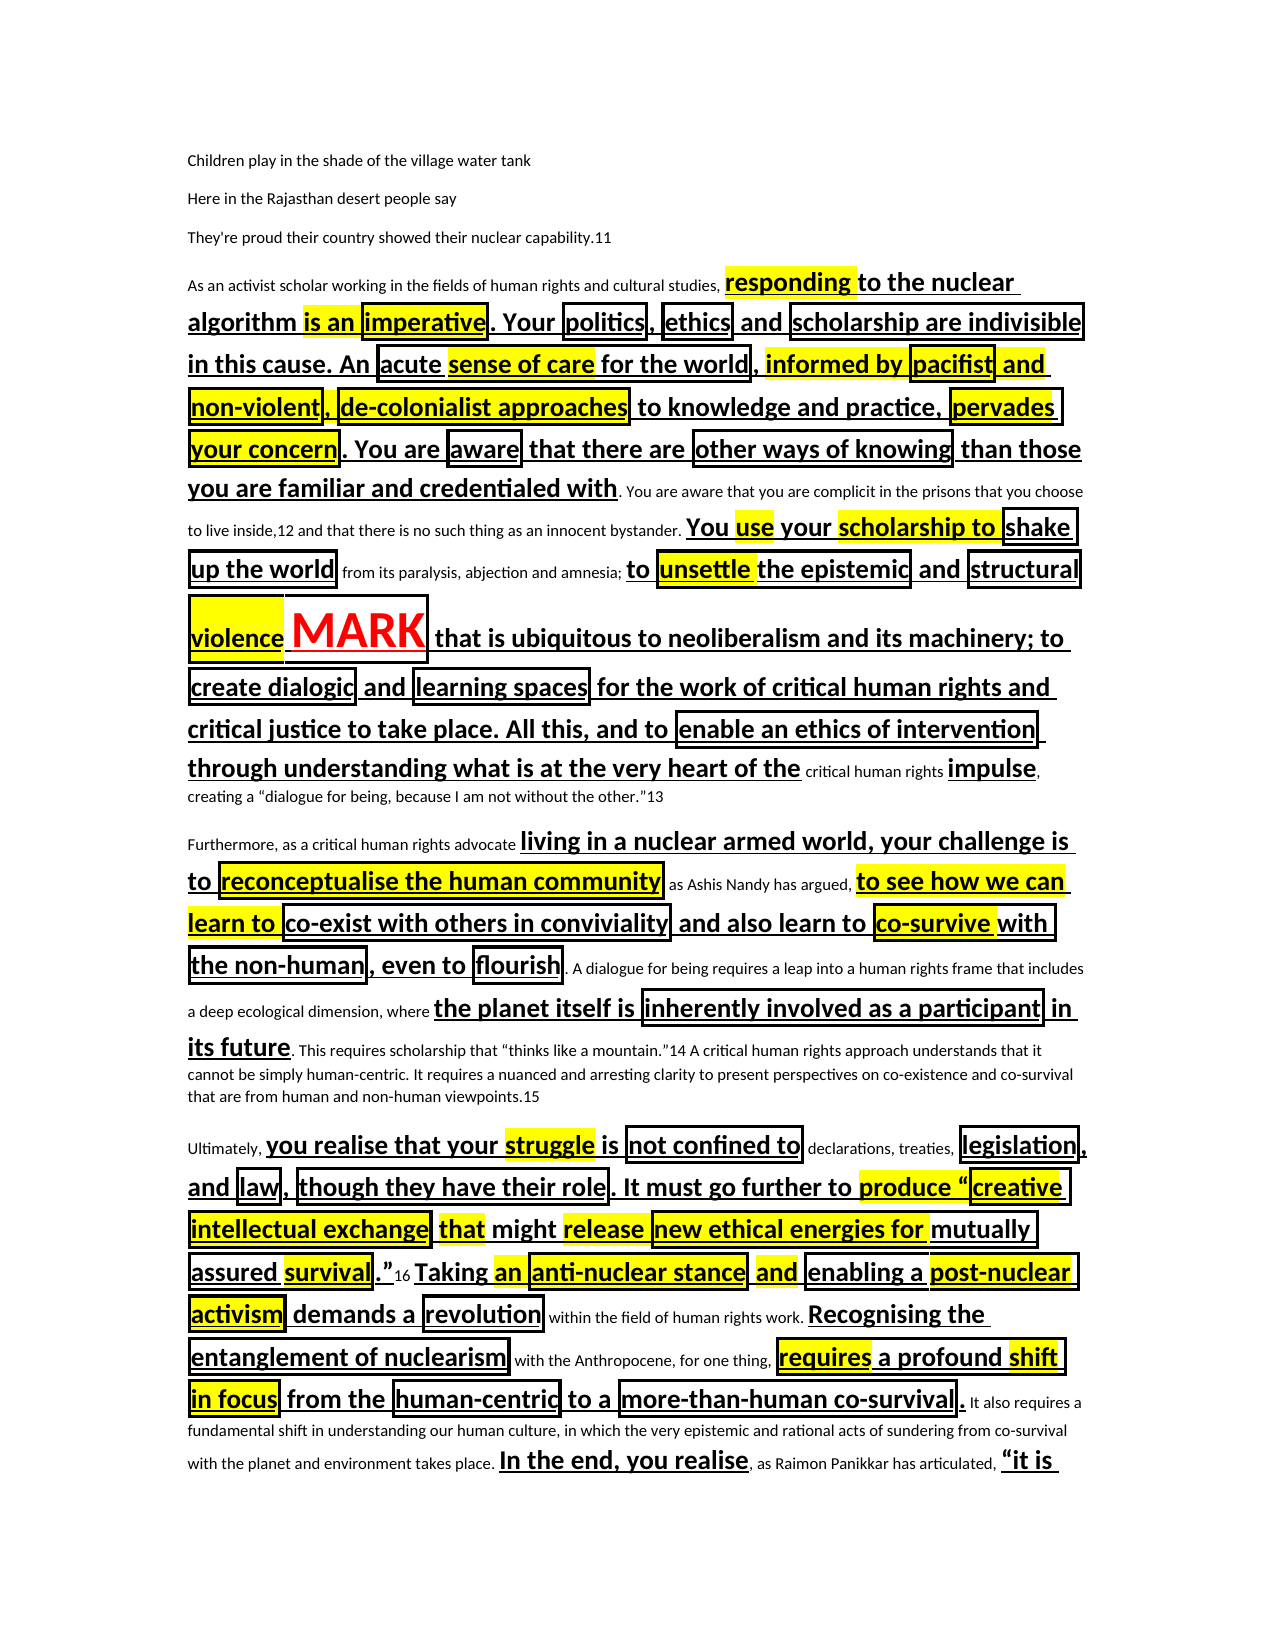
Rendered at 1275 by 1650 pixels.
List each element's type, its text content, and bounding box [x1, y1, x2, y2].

text As an activist scholar working in the fields of human rights and cultural studies, responding to the nuclear algorithm is an imperative. Your politics, ethics and scholarship are indivisible in this cause. An acute sense of care for the world, informed by pacifist and non-violent, de-colonialist approaches to knowledge and practice, pervades your concern. You are aware that there are other ways of knowing than those you are familiar and credentialed with. You are aware that you are complicit in the prisons that you choose to live inside,12 and that there is no such thing as an innocent bystander. You use your scholarship to shake up the world from its paralysis, abjection and amnesia; to unsettle the epistemic and structural violence MARK that is ubiquitous to neoliberalism and its machinery; to create dialogic and learning spaces for the work of critical human rights and critical justice to take place. All this, and to enable an ethics of intervention through understanding what is at the very heart of the critical human rights impulse, creating a “dialogue for being, because I am not without the other.”13 [187, 266, 1087, 806]
text Furthermore, as a critical human rights advocate living in a nuclear armed world, your challenge is to reconceptualise the human community as Ashis Nandy has argued, to see how we can learn to co-exist with others in conviviality and also learn to co-survive with the non-human, even to flourish. A dialogue for being requires a leap into a human rights frame that includes a deep ecological dimension, where the planet itself is inherently involved as a participant in its future. This requires scholarship that “thinks like a mountain.”14 A critical human rights approach understands that it cannot be simply human-centric. It requires a nuanced and arresting clarity to present perspectives on co-existence and co-survival that are from human and non-human viewpoints.15 [187, 824, 1087, 1106]
text Children play in the shade of the village water tank [187, 150, 1087, 170]
text Here in the Rajasthan desert people say [187, 188, 1087, 209]
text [187, 1125, 1087, 1476]
text They're proud their country showed their nuclear capability.11 [187, 227, 1087, 247]
